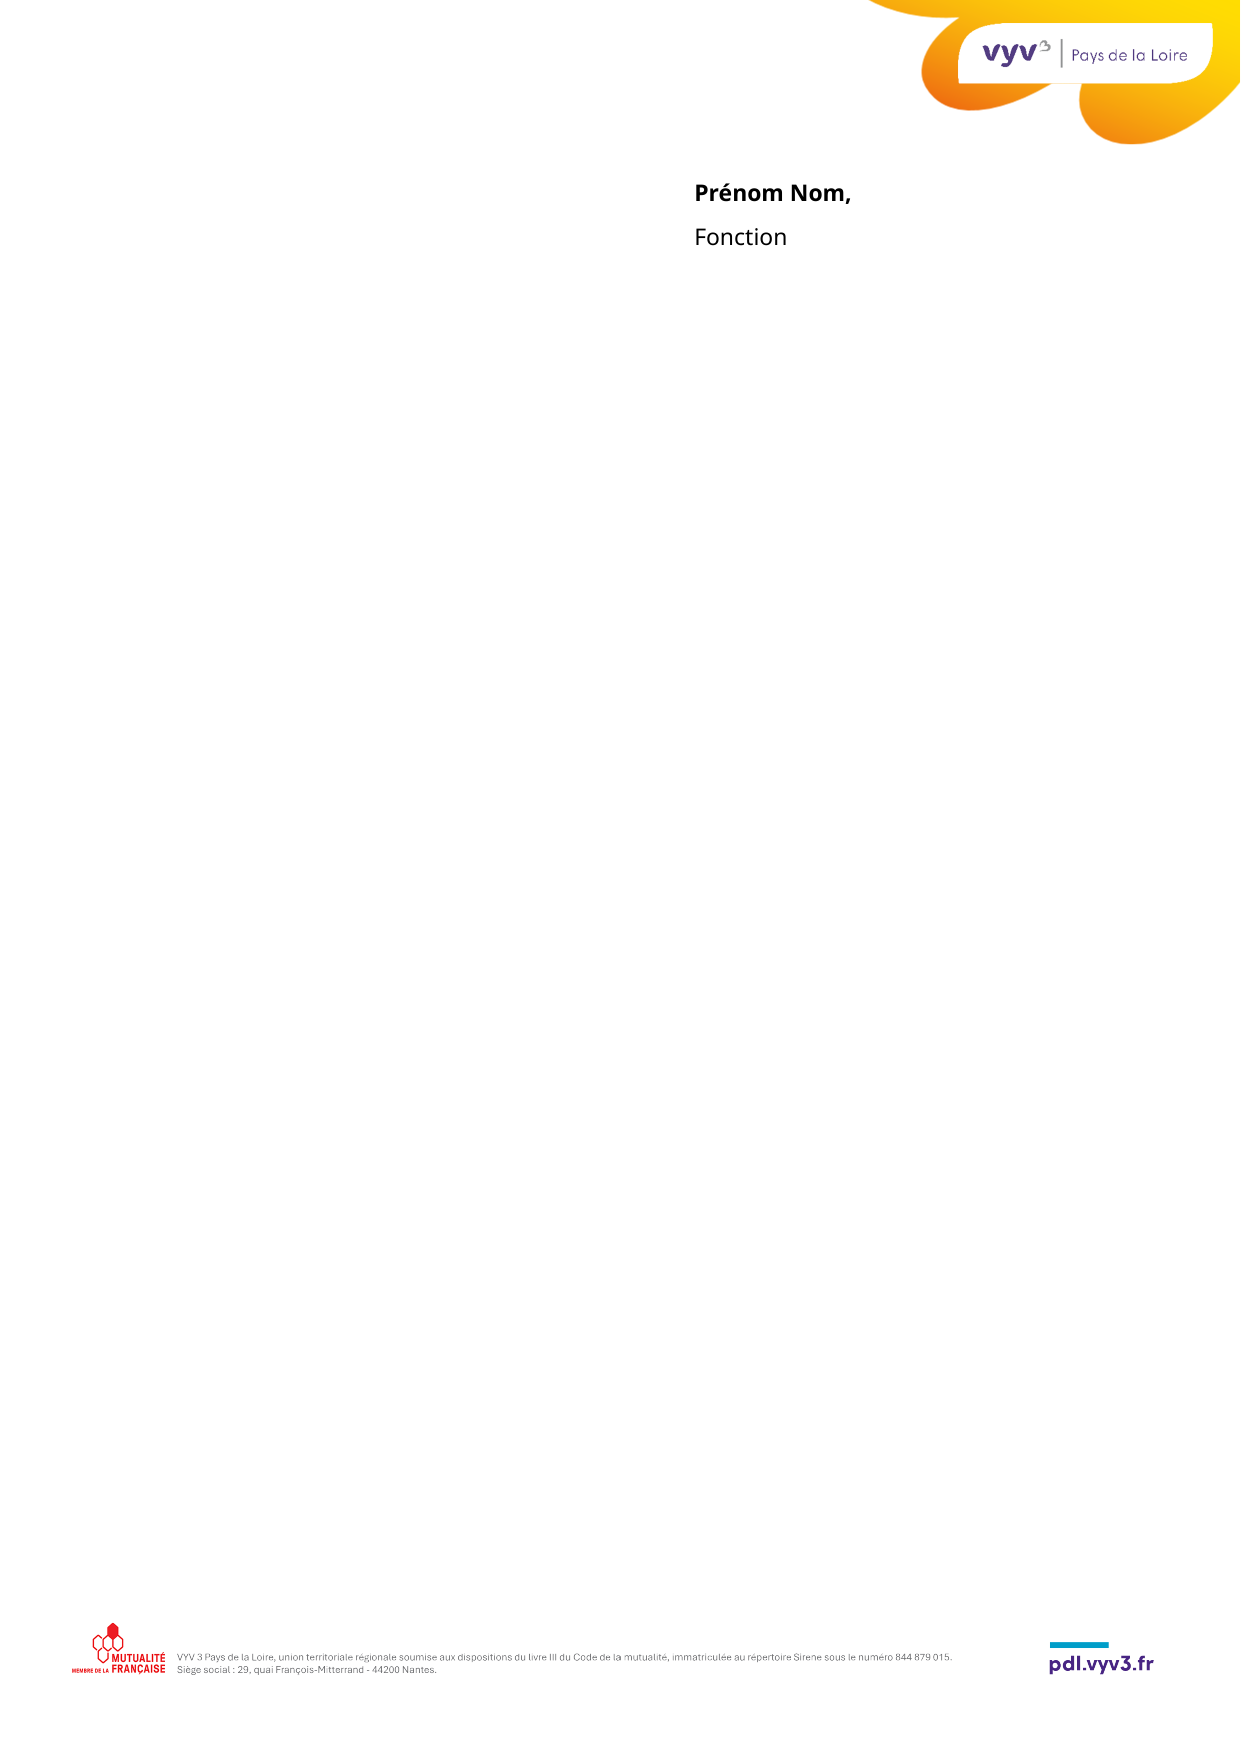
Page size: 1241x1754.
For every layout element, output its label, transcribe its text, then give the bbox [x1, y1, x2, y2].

text Fonction [236, 221, 1063, 252]
text Prénom Nom, [236, 177, 1063, 208]
picture [0, 0, 1241, 1748]
